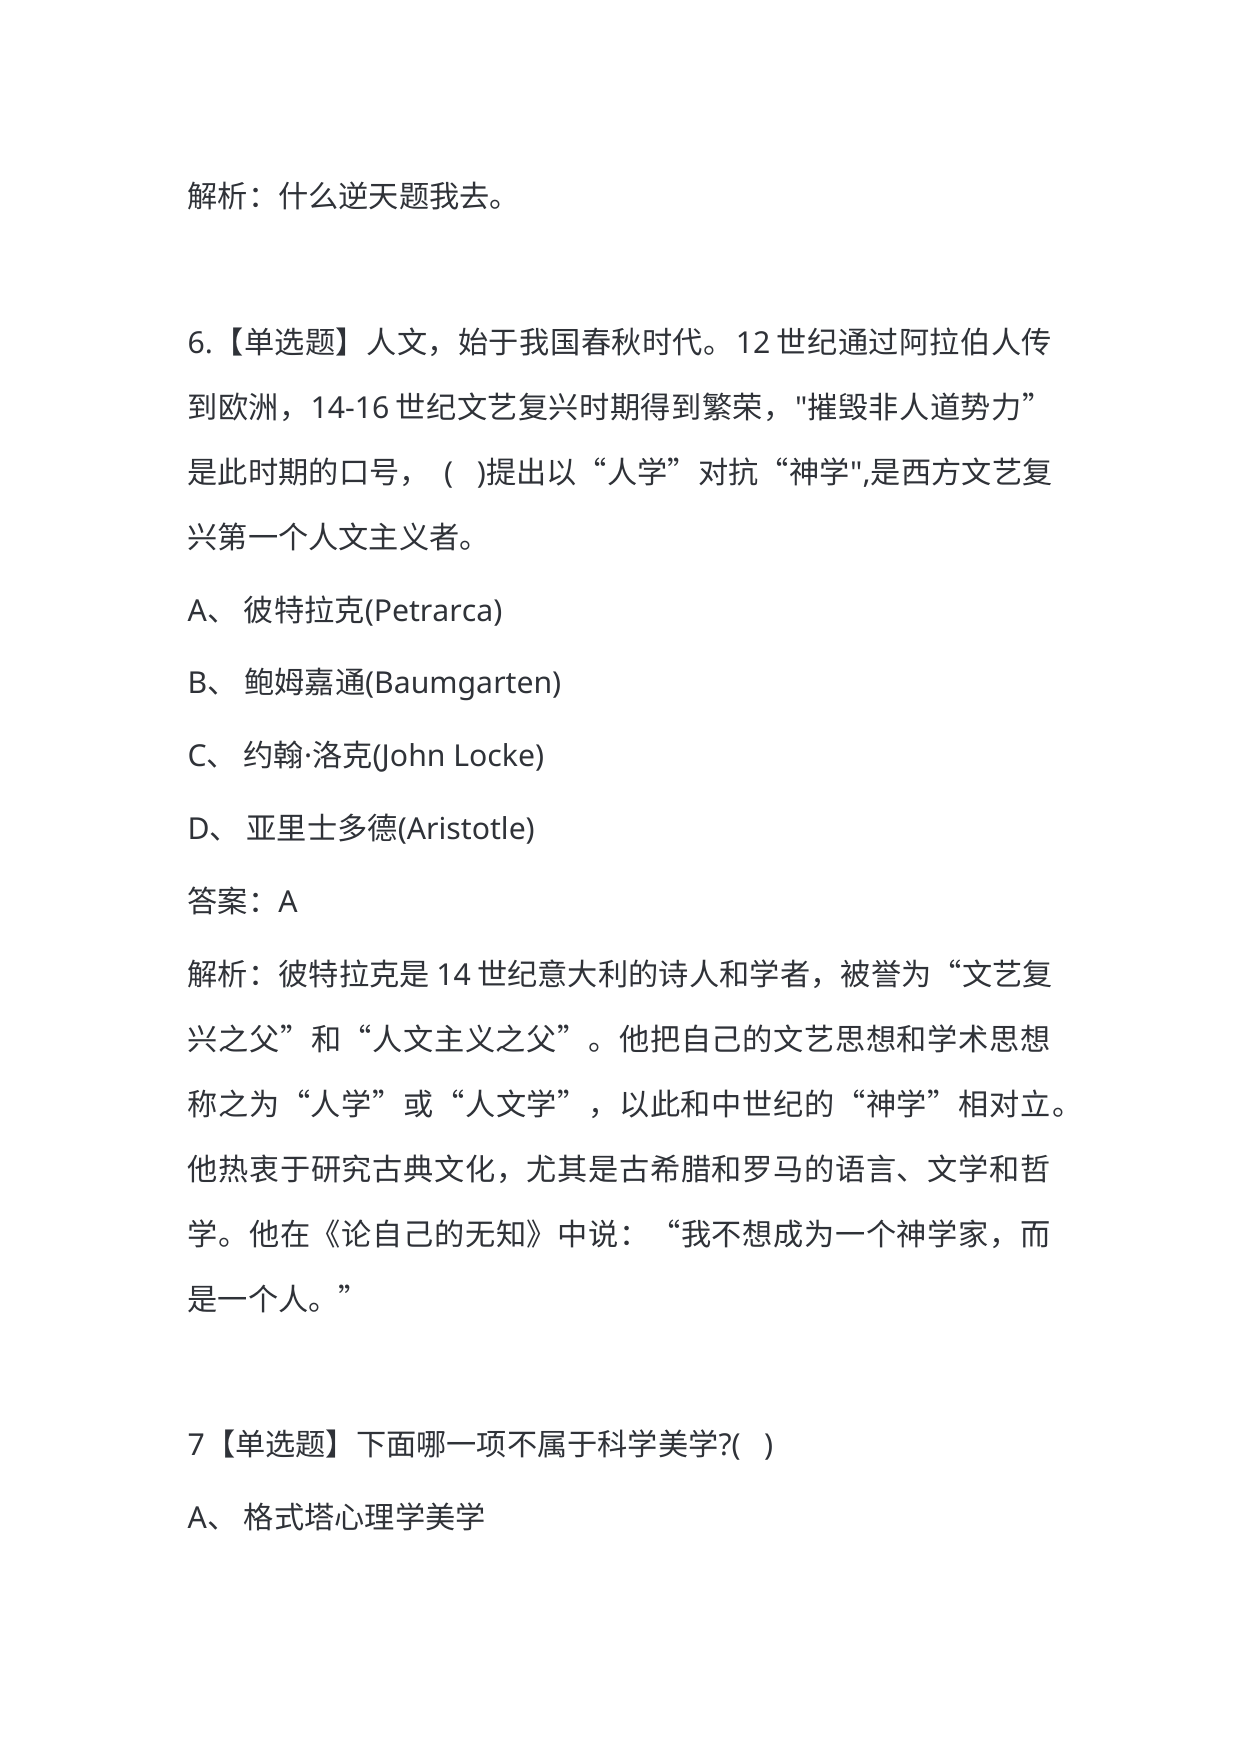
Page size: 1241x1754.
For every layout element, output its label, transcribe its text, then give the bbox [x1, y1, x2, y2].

text 6.【单选题】人文，始于我国春秋时代。12世纪通过阿拉伯人传到欧洲，14-16世纪文艺复兴时期得到繁荣，"摧毁非人道势力”是此时期的口号， ( )提出以“人学”对抗“神学",是西方文艺复兴第一个人文主义者。 [187, 308, 1053, 568]
text C、 约翰·洛克(John Locke) [187, 721, 1053, 786]
text A、 彼特拉克(Petrarca) [187, 575, 1053, 640]
text 7【单选题】下面哪一项不属于科学美学?( ) [187, 1410, 1053, 1475]
text B、 鲍姆嘉通(Baumgarten) [187, 648, 1053, 713]
text 解析：什么逆天题我去。 [187, 162, 1053, 227]
text A、 格式塔心理学美学 [187, 1483, 1053, 1548]
text 答案：A [187, 867, 1053, 932]
text 解析：彼特拉克是14世纪意大利的诗人和学者，被誉为“文艺复兴之父”和“人文主义之父”。他把自己的文艺思想和学术思想称之为“人学”或“人文学”，以此和中世纪的“神学”相对立。他热衷于研究古典文化，尤其是古希腊和罗马的语言、文学和哲学。他在《论自己的无知》中说：“我不想成为一个神学家，而是一个人。” [187, 939, 1053, 1329]
text D、 亚里士多德(Aristotle) [187, 794, 1053, 859]
